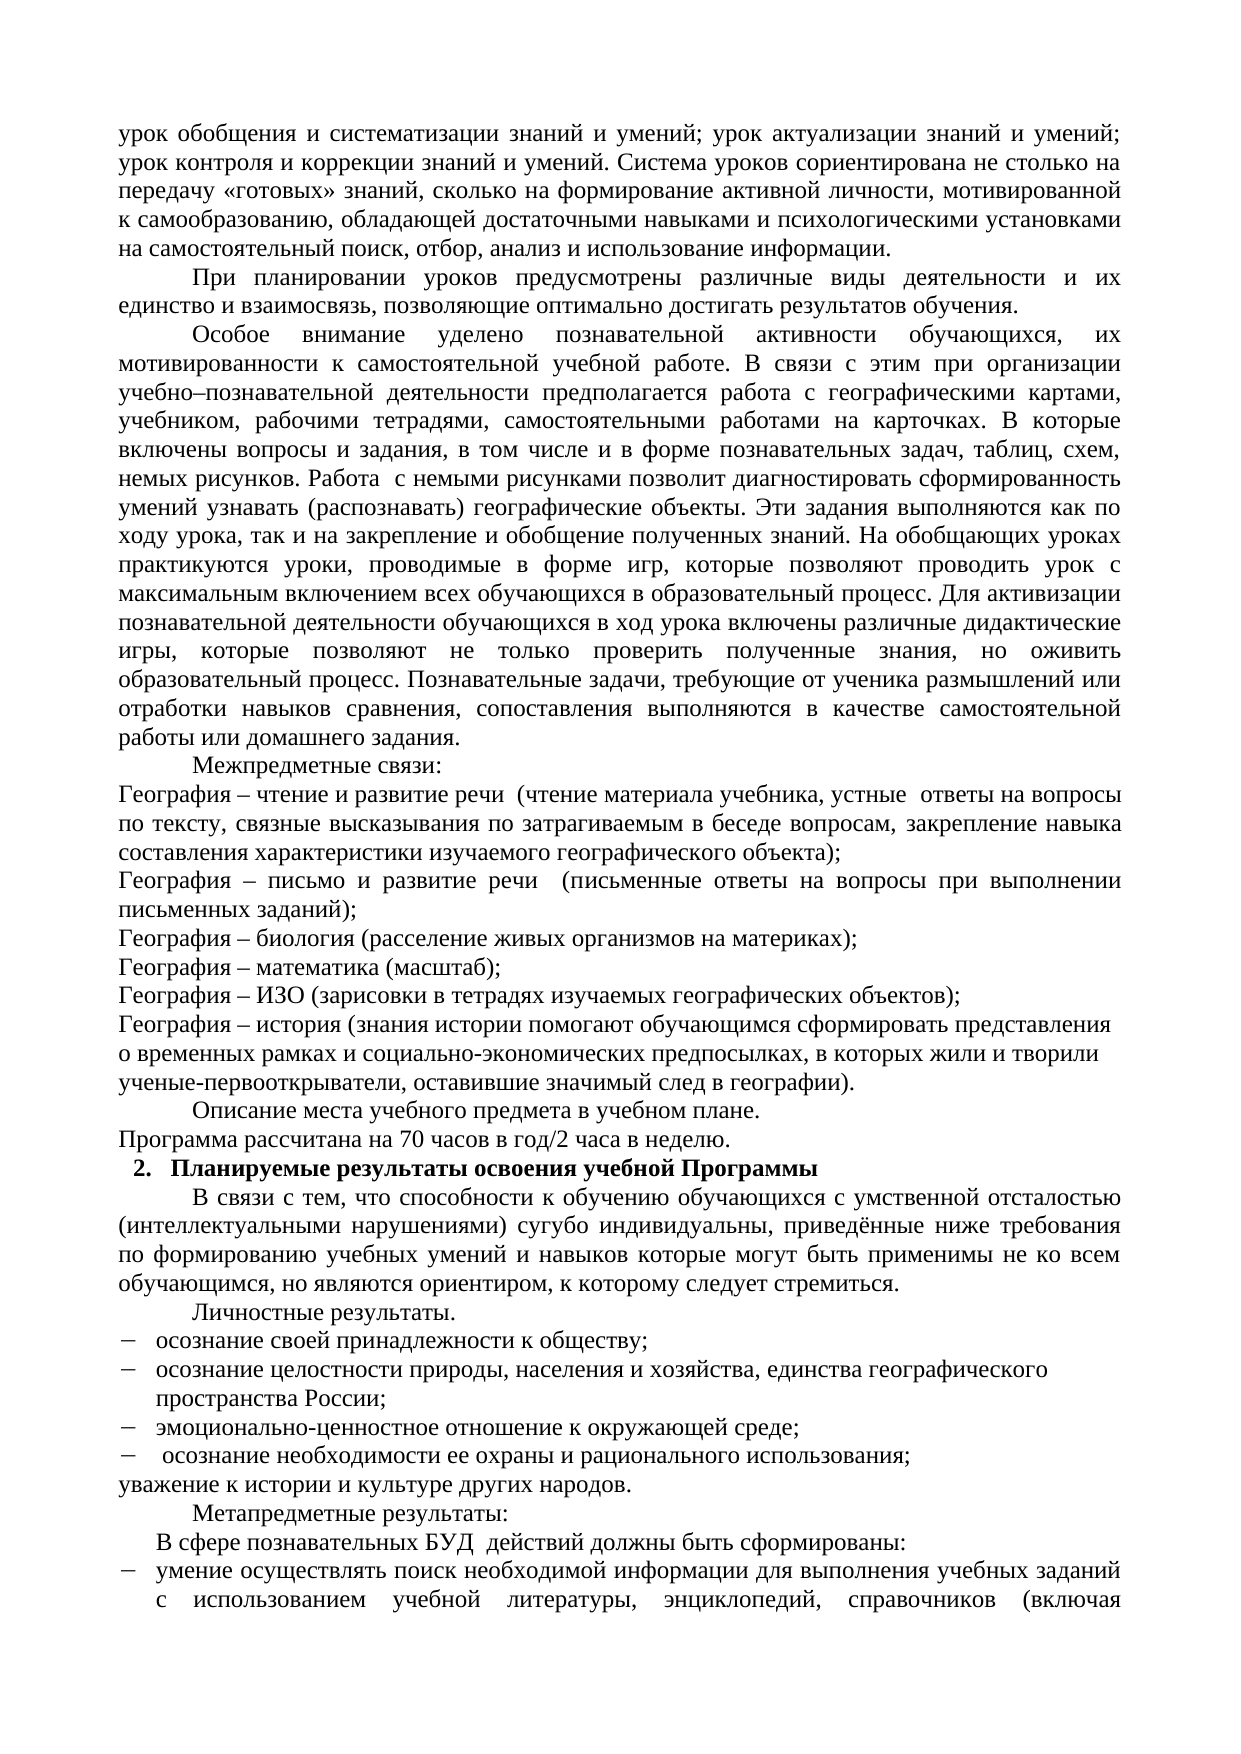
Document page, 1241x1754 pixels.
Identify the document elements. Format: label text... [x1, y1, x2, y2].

text Личностные результаты. [118, 1297, 1122, 1326]
text Описание места учебного предмета в учебном плане. [118, 1096, 1122, 1124]
text Метапредметные результаты: [118, 1498, 1122, 1527]
text География – ИЗО (зарисовки в тетрадях изучаемых географических объектов); [118, 981, 1122, 1009]
text В сфере познавательных БУД действий должны быть cформированы: [118, 1527, 1122, 1556]
text География – история (знания истории помогают обучающимся сформировать представления о временных рамках и социально-экономических предпосылках, в которых жили и творили ученые-первооткрыватели, оставившие значимый след в географии). [118, 1009, 1122, 1096]
text Программа рассчитана на 70 часов в год/2 часа в неделю. [118, 1124, 1122, 1153]
list осознание своей принадлежности к обществу; [118, 1326, 1122, 1354]
list осознание необходимости ее охраны и рационального использования; [118, 1441, 1122, 1469]
list осознание целостности природы, населения и хозяйства, единства географического пространства России; [118, 1354, 1122, 1412]
text География – биология (расселение живых организмов на материках); [118, 923, 1122, 952]
text В связи с тем, что способности к обучению обучающихся с умственной отсталостью (интеллектуальными нарушениями) сугубо индивидуальны, приведённые ниже требования по формированию учебных умений и навыков которые могут быть применимы не ко всем обучающимся, но являются ориентиром, к которому следует стремиться. [118, 1182, 1122, 1297]
text При планировании уроков предусмотрены различные виды деятельности и их единство и взаимосвязь, позволяющие оптимально достигать результатов обучения. [118, 262, 1122, 319]
list эмоционально-ценностное отношение к окружающей среде; [118, 1412, 1122, 1441]
text География – математика (масштаб); [118, 952, 1122, 981]
text Особое внимание уделено познавательной активности обучающихся, их мотивированности к самостоятельной учебной работе. В связи с этим при организации учебно–познавательной деятельности предполагается работа с географическими картами, учебником, рабочими тетрадями, самостоятельными работами на карточках. В которые включены вопросы и задания, в том числе и в форме познавательных задач, таблиц, схем, немых рисунков. Работа с немыми рисунками позволит диагностировать сформированность умений узнавать (распознавать) географические объекты. Эти задания выполняются как по ходу урока, так и на закрепление и обобщение полученных знаний. На обобщающих уроках практикуются уроки, проводимые в форме игр, которые позволяют проводить урок с максимальным включением всех обучающихся в образовательный процесс. Для активизации познавательной деятельности обучающихся в ход урока включены различные дидактические игры, которые позволяют не только проверить полученные знания, но оживить образовательный процесс. Познавательные задачи, требующие от ученика размышлений или отработки навыков сравнения, сопоставления выполняются в качестве самостоятельной работы или домашнего задания. [118, 319, 1122, 751]
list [118, 1556, 1122, 1613]
text уважение к истории и культуре других народов. [118, 1469, 1122, 1498]
list Планируемые результаты освоения учебной Программы [133, 1153, 1122, 1182]
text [118, 118, 1122, 262]
text Межпредметные связи: [118, 751, 1122, 779]
text География – письмо и развитие речи (письменные ответы на вопросы при выполнении письменных заданий); [118, 866, 1122, 923]
text География – чтение и развитие речи (чтение материала учебника, устные ответы на вопросы по тексту, связные высказывания по затрагиваемым в беседе вопросам, закрепление навыка составления характеристики изучаемого географического объекта); [118, 779, 1122, 866]
